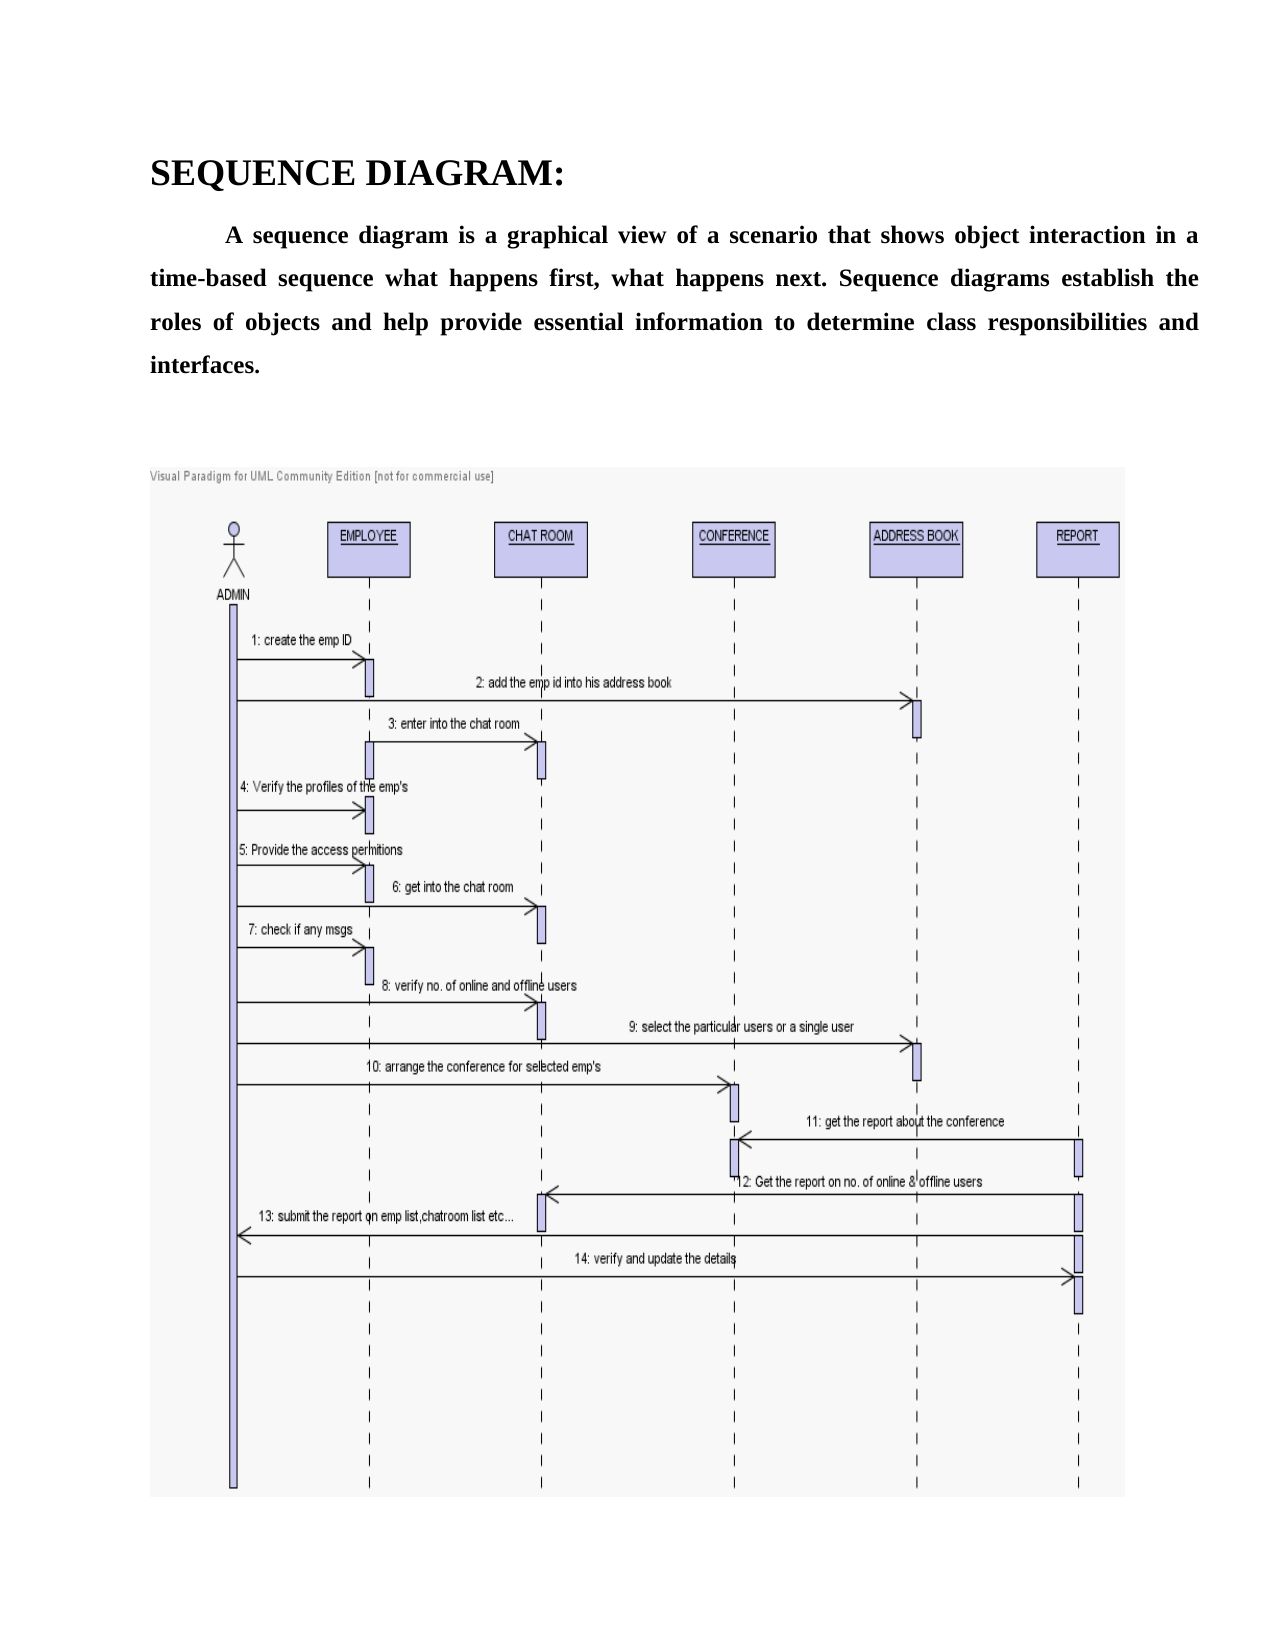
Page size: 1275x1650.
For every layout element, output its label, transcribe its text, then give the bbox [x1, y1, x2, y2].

picture [150, 467, 1125, 1497]
text A sequence diagram is a graphical view of a scenario that shows object interaction in a time-based sequence what happens first, what happens next. Sequence diagrams establish the roles of objects and help provide essential information to determine class responsibilities and interfaces. [150, 220, 1200, 378]
text SEQUENCE DIAGRAM: [150, 150, 1125, 193]
